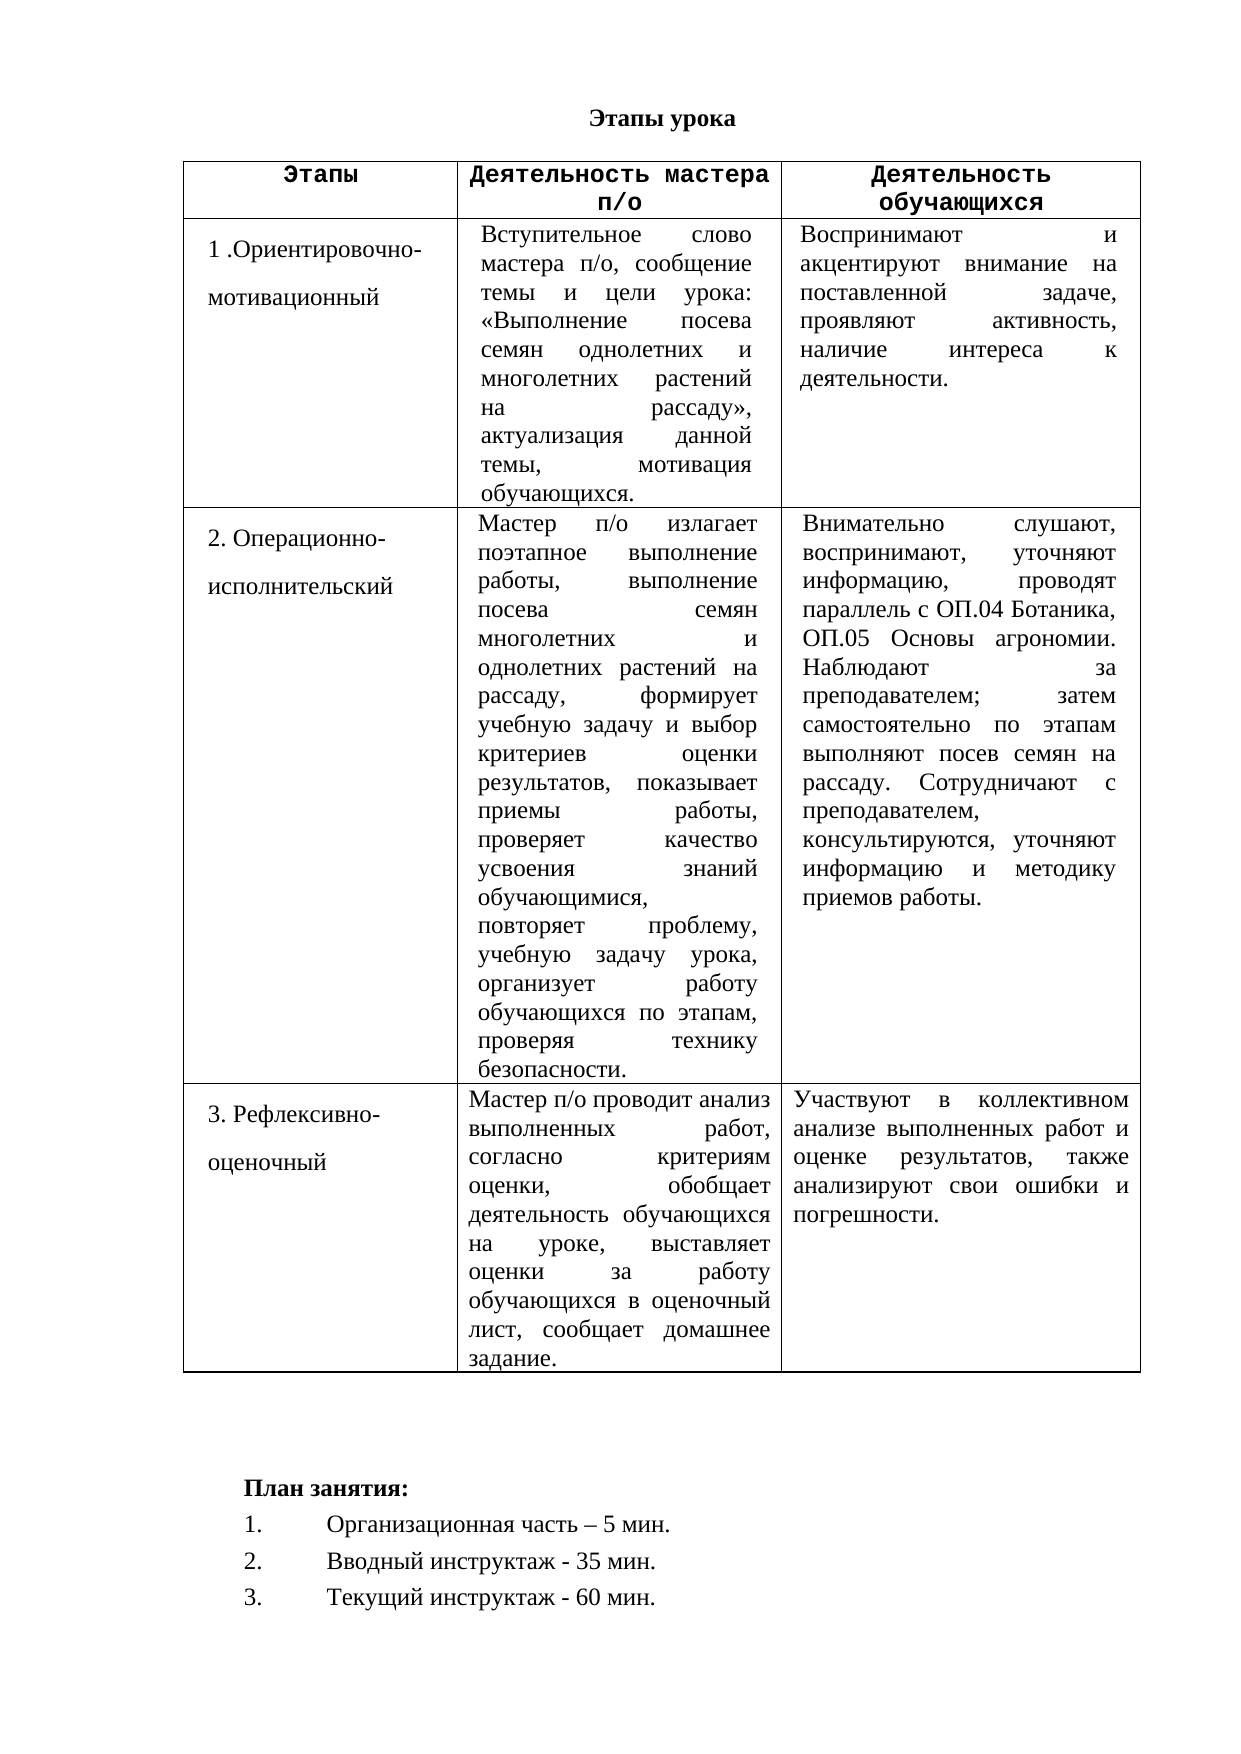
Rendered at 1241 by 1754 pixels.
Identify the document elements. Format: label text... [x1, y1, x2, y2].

table_cell 3. Рефлексивнооценочный [184, 1084, 457, 1371]
text Этапы урока [173, 103, 1152, 132]
table_header Деятельность мастера п/о [458, 162, 781, 218]
list Текущий инструктаж - 60 мин. [243, 1576, 1152, 1613]
table_cell Внимательно слушают, воспринимают, уточняют информацию, проводят параллель с ОП.04 Ботаника, ОП.05 Основы агрономии. Наблюдают за преподавателем; затем самостоятельно по этапам выполняют посев семян на рассаду. Сотрудничают с преподавателем, консультируются, уточняют информацию и методику приемов работы. [782, 508, 1140, 1083]
table_cell Мастер п/о излагает поэтапное выполнение работы, выполнение посева семян многолетних и однолетних растений на рассаду, формирует учебную задачу и выбор критериев оценки результатов, показывает приемы работы, проверяет качество усвоения знаний обучающимися, повторяет проблему, учебную задачу урока, организует работу обучающихся по этапам, проверяя технику безопасности. [458, 508, 781, 1083]
table_cell Вступительное слово мастера п/о, сообщение темы и цели урока: «Выполнение посева семян однолетних и многолетних растений на рассаду», актуализация данной темы, мотивация обучающихся. [458, 219, 781, 507]
table_cell 2. Операционноисполнительский [184, 508, 457, 1083]
list Вводный инструктаж - 35 мин. [243, 1540, 1152, 1576]
table_cell Мастер п/о проводит анализ выполненных работ, согласно критериям оценки, обобщает деятельность обучающихся на уроке, выставляет оценки за работу обучающихся в оценочный лист, сообщает домашнее задание. [458, 1084, 781, 1371]
table_header Этапы [184, 162, 457, 218]
table_cell Участвуют в коллективном анализе выполненных работ и оценке результатов, также анализируют свои ошибки и погрешности. [782, 1084, 1140, 1371]
text План занятия: [243, 1467, 1152, 1503]
list Организационная часть – 5 мин. [243, 1503, 1152, 1540]
table_cell 1 .Ориентировочномотивационный [184, 219, 457, 507]
table_header Деятельность обучающихся [782, 162, 1140, 218]
table_cell Воспринимают и акцентируют внимание на поставленной задаче, проявляют активность, наличие интереса к деятельности. [782, 219, 1140, 507]
